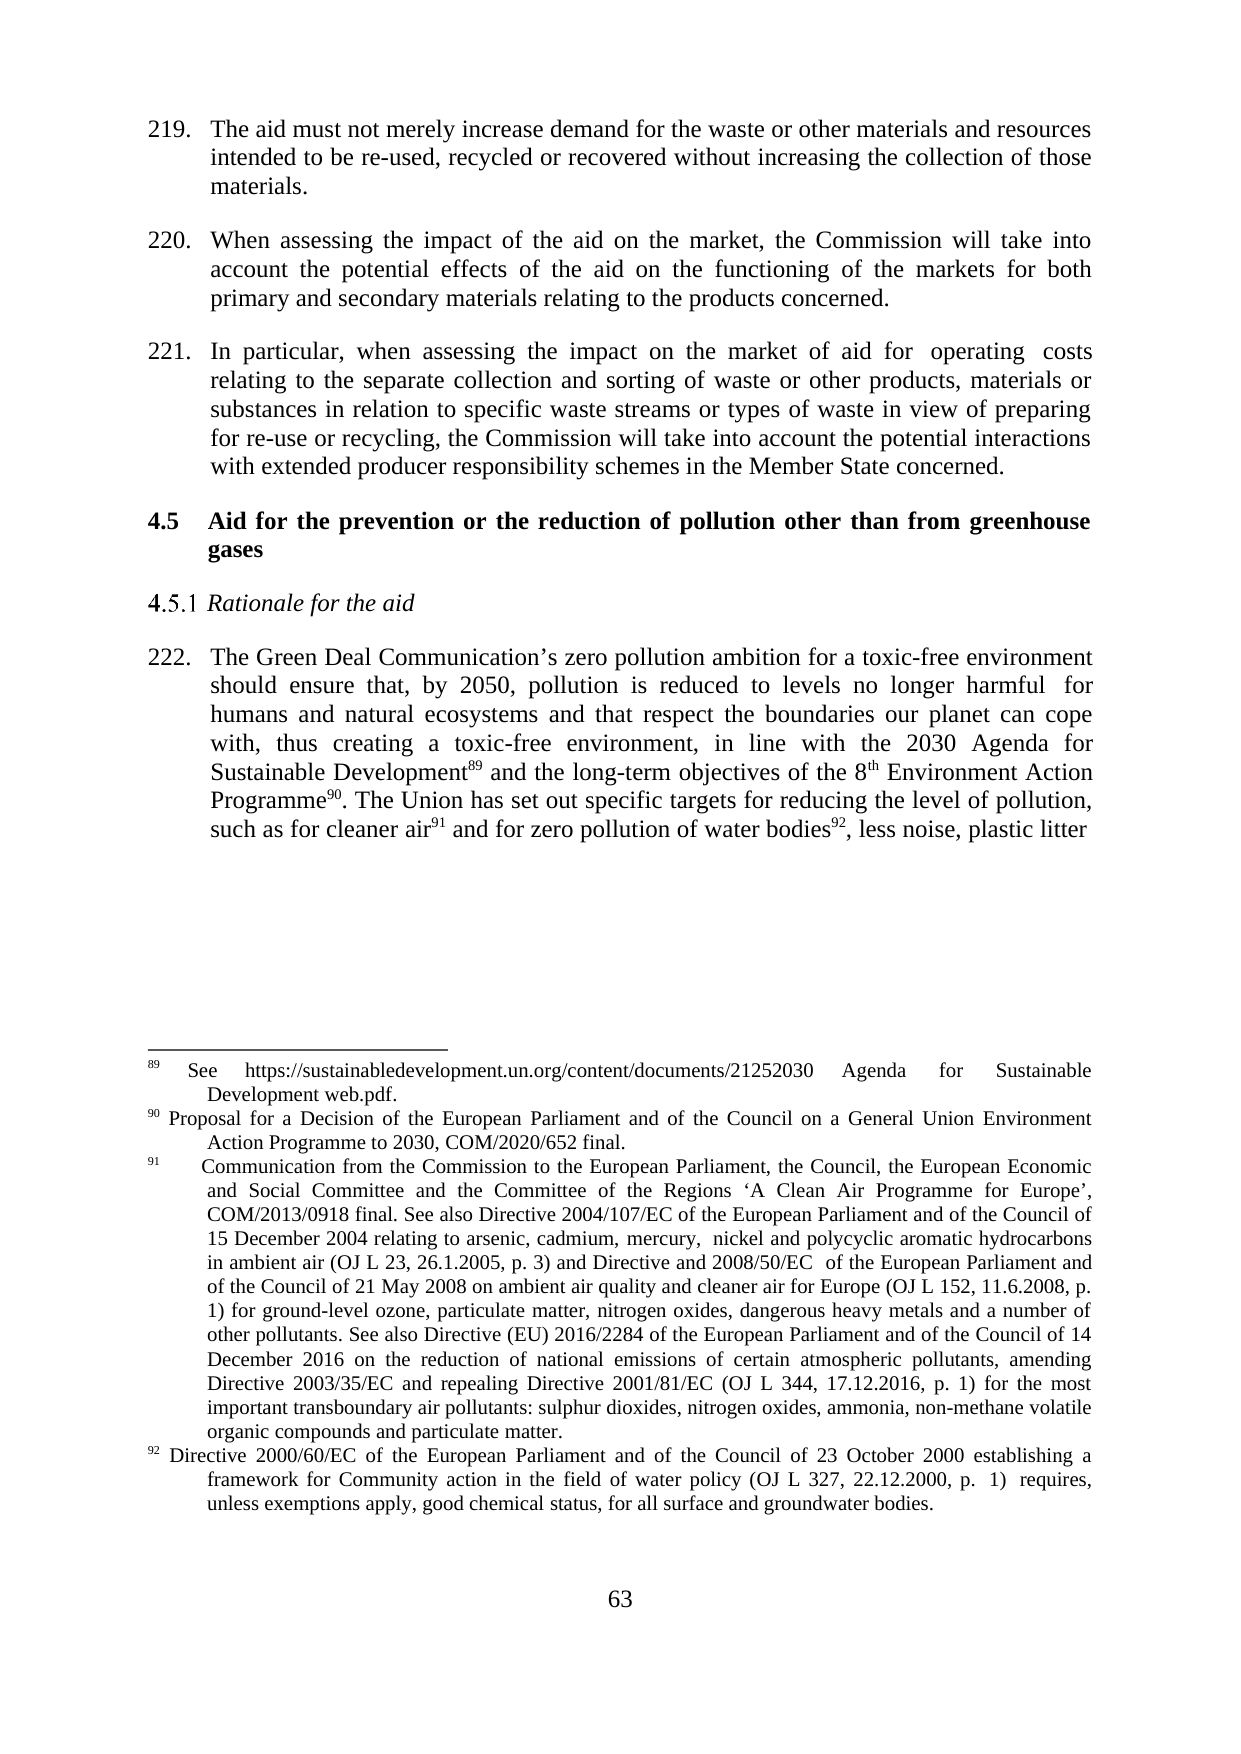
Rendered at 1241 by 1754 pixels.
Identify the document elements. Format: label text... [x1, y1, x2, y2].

subtitle Aid for the prevention or the reduction of pollution other than from greenhouse gases [148, 506, 1092, 563]
list When assessing the impact of the aid on the market, the Commission will take into account the potential effects of the aid on the functioning of the markets for both primary and secondary materials relating to the products concerned. [148, 225, 1093, 311]
picture [148, 594, 195, 612]
text 89 See https://sustainabledevelopment.un.org/content/documents/21252030 Agenda for Sustainable Development web.pdf. [148, 1058, 1092, 1106]
text 91 Communication from the Commission to the European Parliament, the Council, the European Economic and Social Committee and the Committee of the Regions ‘A Clean Air Programme for Europe’, COM/2013/0918 final. See also Directive 2004/107/EC of the European Parliament and of the Council of 15 December 2004 relating to arsenic, cadmium, mercury, nickel and polycyclic aromatic hydrocarbons in ambient air (OJ L 23, 26.1.2005, p. 3) and Directive and 2008/50/EC of the European Parliament and of the Council of 21 May 2008 on ambient air quality and cleaner air for Europe (OJ L 152, 11.6.2008, p. 1) for ground-level ozone, particulate matter, nitrogen oxides, dangerous heavy metals and a number of other pollutants. See also Directive (EU) 2016/2284 of the European Parliament and of the Council of 14 December 2016 on the reduction of national emissions of certain atmospheric pollutants, amending Directive 2003/35/EC and repealing Directive 2001/81/EC (OJ L 344, 17.12.2016, p. 1) for the most important transboundary air pollutants: sulphur dioxides, nitrogen oxides, ammonia, non-methane volatile organic compounds and particulate matter. [148, 1154, 1093, 1443]
list The aid must not merely increase demand for the waste or other materials and resources intended to be re-used, recycled or recovered without increasing the collection of those materials. [148, 114, 1093, 200]
list The Green Deal Communication’s zero pollution ambition for a toxic-free environment should ensure that, by 2050, pollution is reduced to levels no longer harmful for humans and natural ecosystems and that respect the boundaries our planet can cope with, thus creating a toxic-free environment, in line with the 2030 Agenda for Sustainable Development89 and the long-term objectives of the 8th Environment Action Programme90. The Union has set out specific targets for reducing the level of pollution, such as for cleaner air91 and for zero pollution of water bodies92, less noise, plastic litter [148, 642, 1093, 843]
list In particular, when assessing the impact on the market of aid for operating costs relating to the separate collection and sorting of waste or other products, materials or substances in relation to specific waste streams or types of waste in view of preparing for re-use or recycling, the Commission will take into account the potential interactions with extended producer responsibility schemes in the Member State concerned. [148, 336, 1093, 480]
text 90 Proposal for a Decision of the European Parliament and of the Council on a General Union Environment Action Programme to 2030, COM/2020/652 final. [148, 1106, 1093, 1154]
text Rationale for the aid [207, 588, 1192, 617]
text 92 Directive 2000/60/EC of the European Parliament and of the Council of 23 October 2000 establishing a framework for Community action in the field of water policy (OJ L 327, 22.12.2000, p. 1) requires, unless exemptions apply, good chemical status, for all surface and groundwater bodies. [148, 1443, 1093, 1515]
